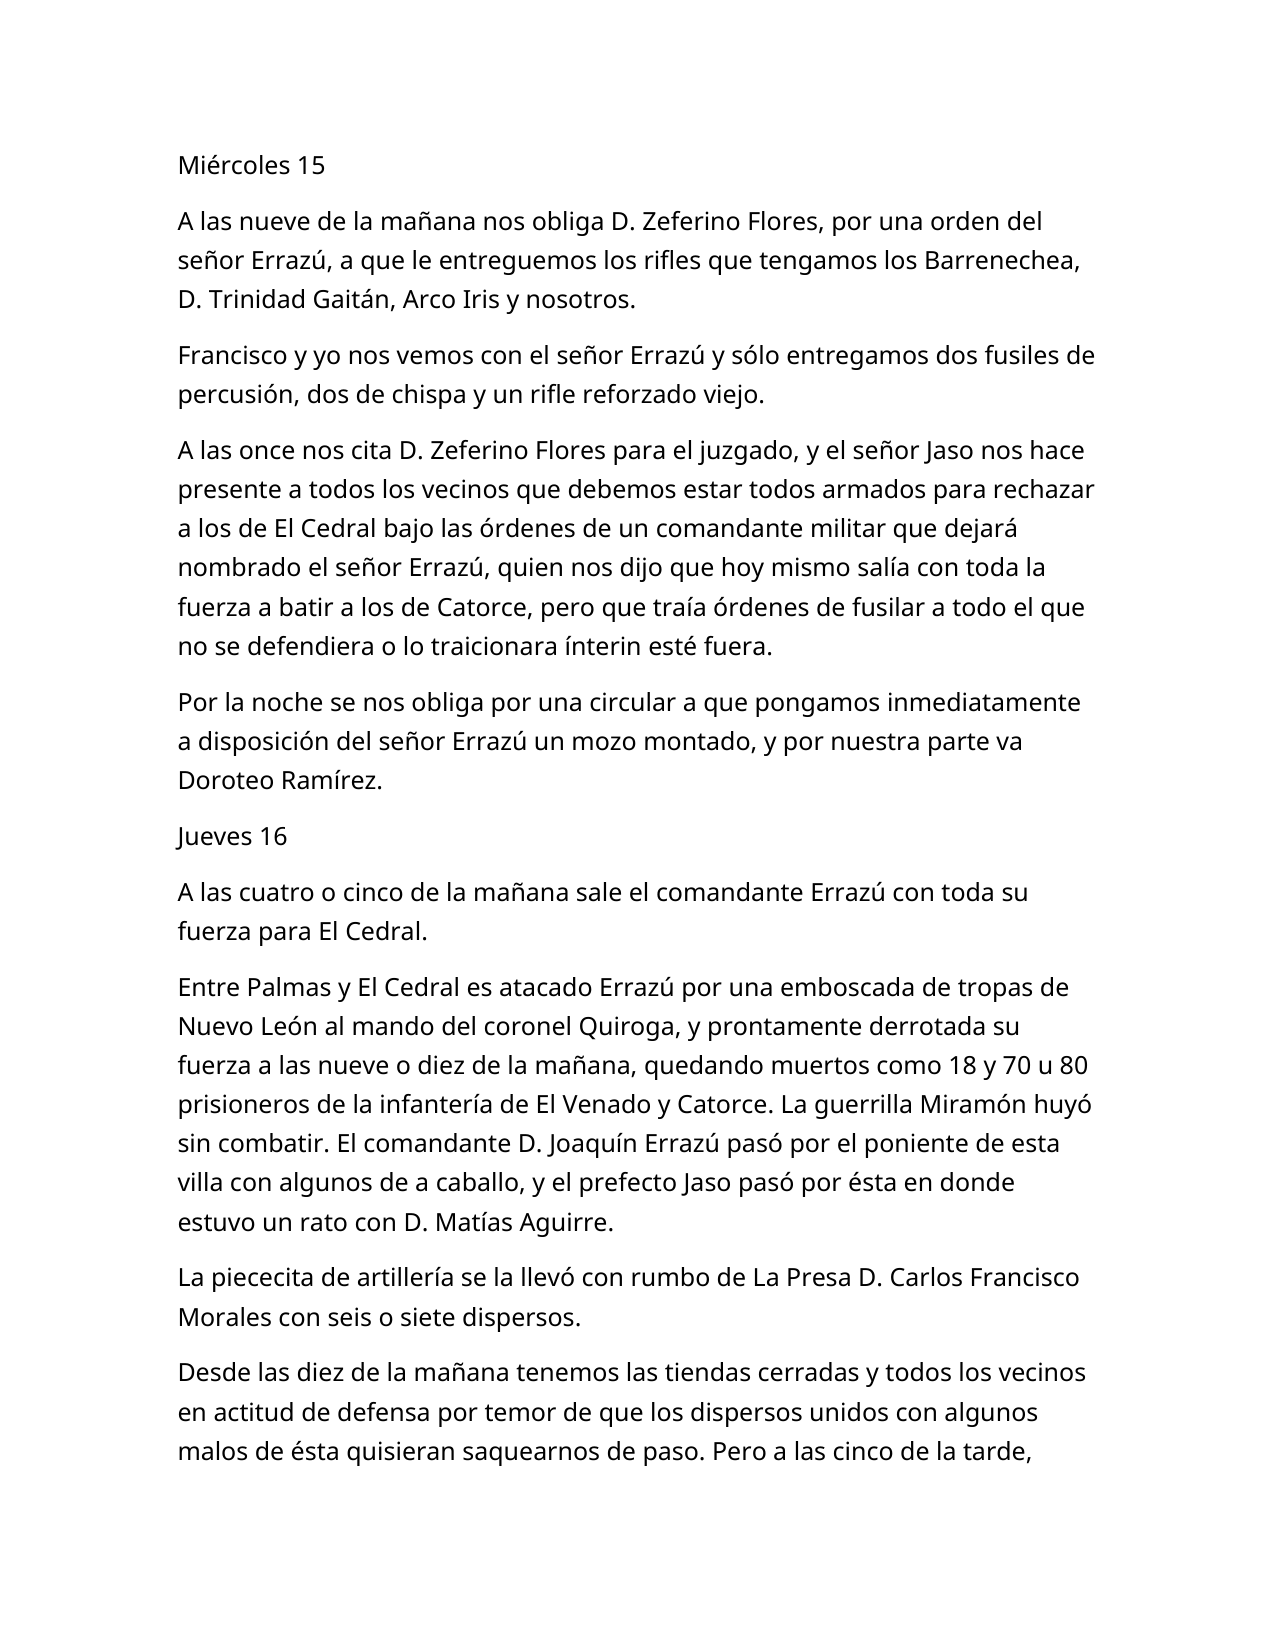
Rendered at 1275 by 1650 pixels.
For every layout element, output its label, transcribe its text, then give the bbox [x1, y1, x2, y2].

text La piececita de artillería se la llevó con rumbo de La Presa D. Carlos Francisco Morales con seis o siete dispersos. [177, 1260, 1098, 1333]
text A las nueve de la mañana nos obliga D. Zeferino Flores, por una orden del señor Errazú, a que le entreguemos los rifles que tengamos los Barrenechea, D. Trinidad Gaitán, Arco Iris y nosotros. [177, 203, 1098, 316]
text A las once nos cita D. Zeferino Flores para el juzgado, y el señor Jaso nos hace presente a todos los vecinos que debemos estar todos armados para rechazar a los de El Cedral bajo las órdenes de un comandante militar que dejará nombrado el señor Errazú, quien nos dijo que hoy mismo salía con toda la fuerza a batir a los de Catorce, pero que traía órdenes de fusilar a todo el que no se defendiera o lo traicionara ínterin esté fuera. [177, 433, 1098, 662]
text Jueves 16 [177, 818, 1098, 852]
text Entre Palmas y El Cedral es atacado Errazú por una emboscada de tropas de Nuevo León al mando del coronel Quiroga, y prontamente derrotada su fuerza a las nueve o diez de la mañana, quedando muertos como 18 y 70 u 80 prisioneros de la infantería de El Venado y Catorce. La guerrilla Miramón huyó sin combatir. El comandante D. Joaquín Errazú pasó por el poniente de esta villa con algunos de a caballo, y el prefecto Jaso pasó por ésta en donde estuvo un rato con D. Matías Aguirre. [177, 969, 1098, 1238]
text A las cuatro o cinco de la mañana sale el comandante Errazú con toda su fuerza para El Cedral. [177, 874, 1098, 947]
text Miércoles 15 [177, 148, 1098, 182]
text Francisco y yo nos vemos con el señor Errazú y sólo entregamos dos fusiles de percusión, dos de chispa y un rifle reforzado viejo. [177, 338, 1098, 411]
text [177, 1355, 1098, 1467]
text Por la noche se nos obliga por una circular a que pongamos inmediatamente a disposición del señor Errazú un mozo montado, y por nuestra parte va Doroteo Ramírez. [177, 684, 1098, 797]
